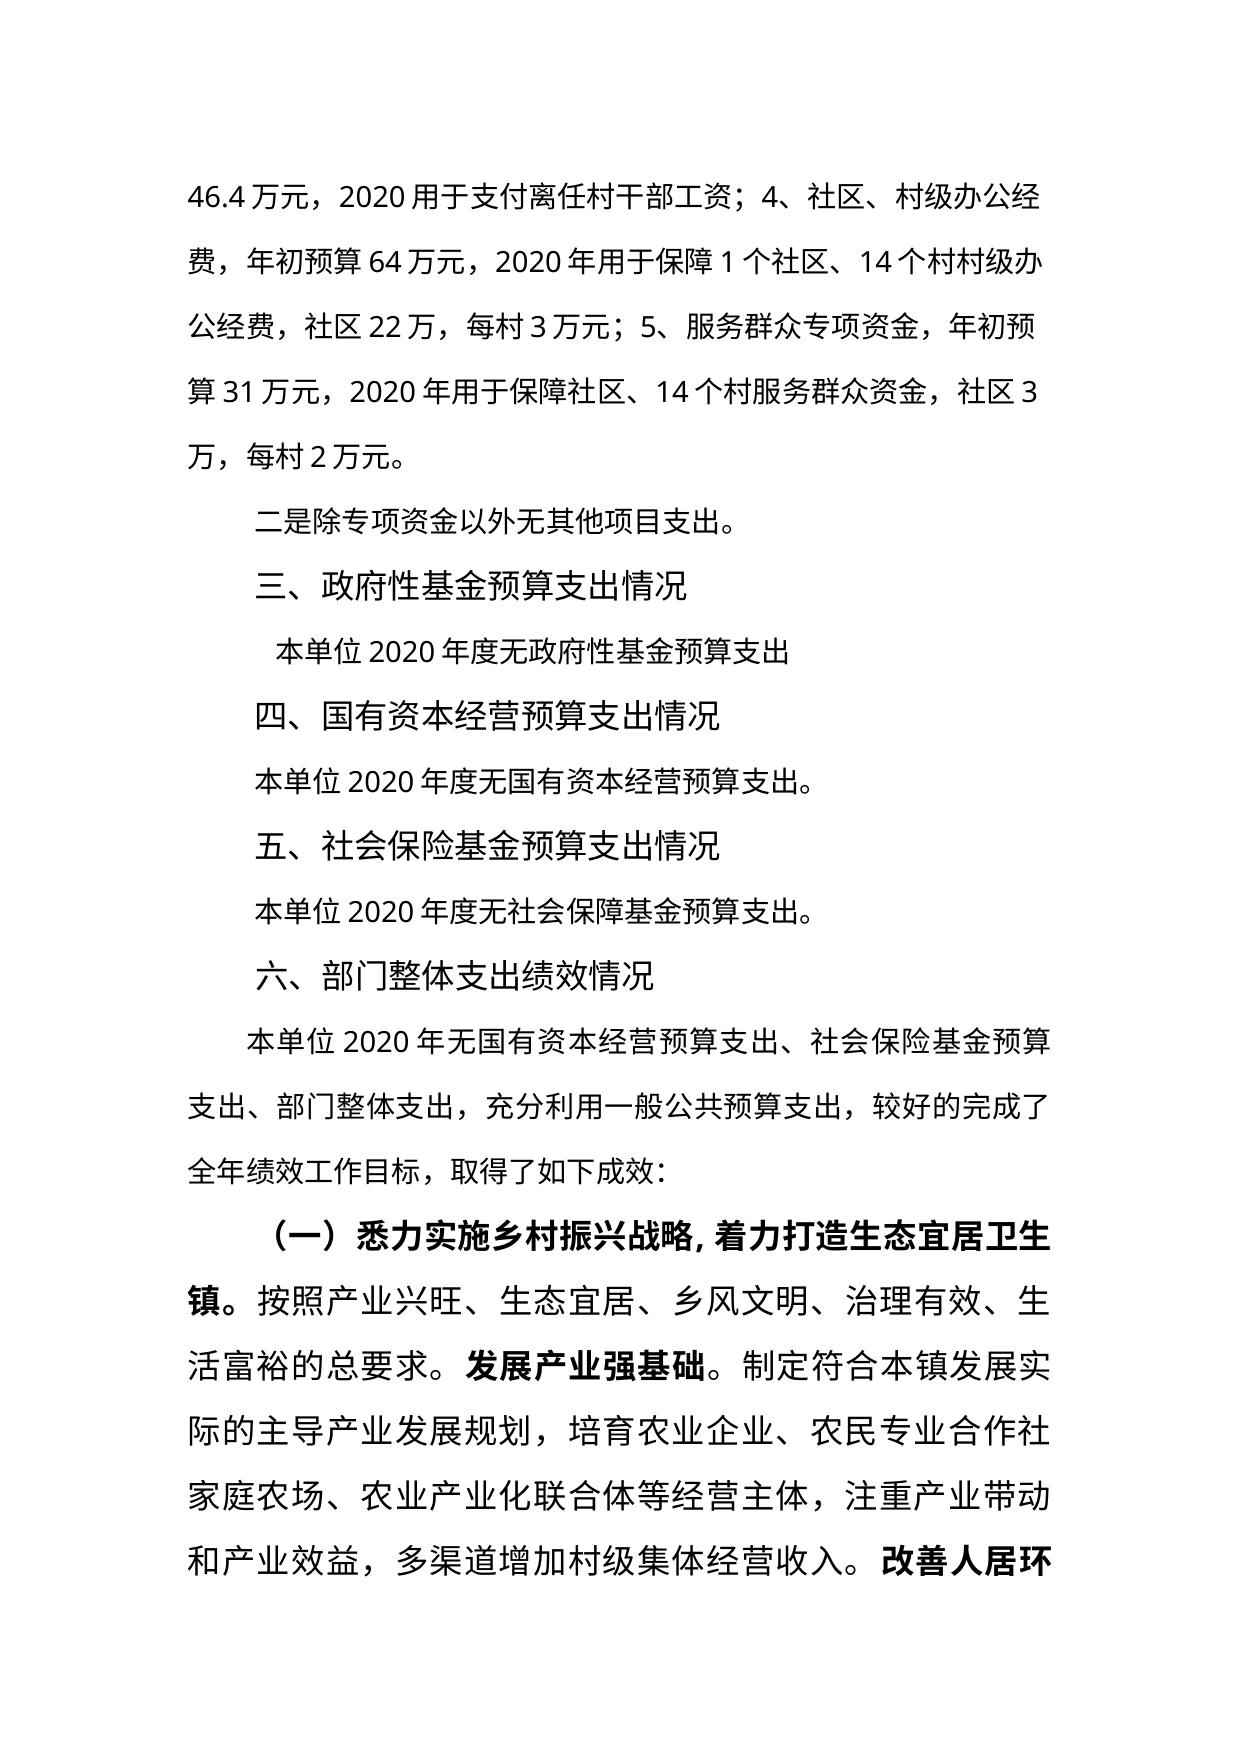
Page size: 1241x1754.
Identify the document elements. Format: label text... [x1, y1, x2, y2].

list 本单位2020年度无政府性基金预算支出 [187, 617, 1053, 682]
list 政府性基金预算支出情况 [254, 552, 1053, 617]
list 本单位2020年度无国有资本经营预算支出。 [254, 747, 1053, 812]
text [187, 1202, 1053, 1592]
text 本单位2020年无国有资本经营预算支出、社会保险基金预算支出、部门整体支出，充分利用一般公共预算支出，较好的完成了全年绩效工作目标，取得了如下成效： [187, 1007, 1053, 1202]
list 国有资本经营预算支出情况 [254, 682, 1053, 747]
list 本单位2020年度无社会保障基金预算支出。 [254, 877, 1053, 942]
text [187, 162, 1053, 487]
text 六、部门整体支出绩效情况 [187, 942, 1053, 1007]
list 二是除专项资金以外无其他项目支出。 [254, 487, 1053, 552]
list 社会保险基金预算支出情况 [254, 812, 1053, 877]
